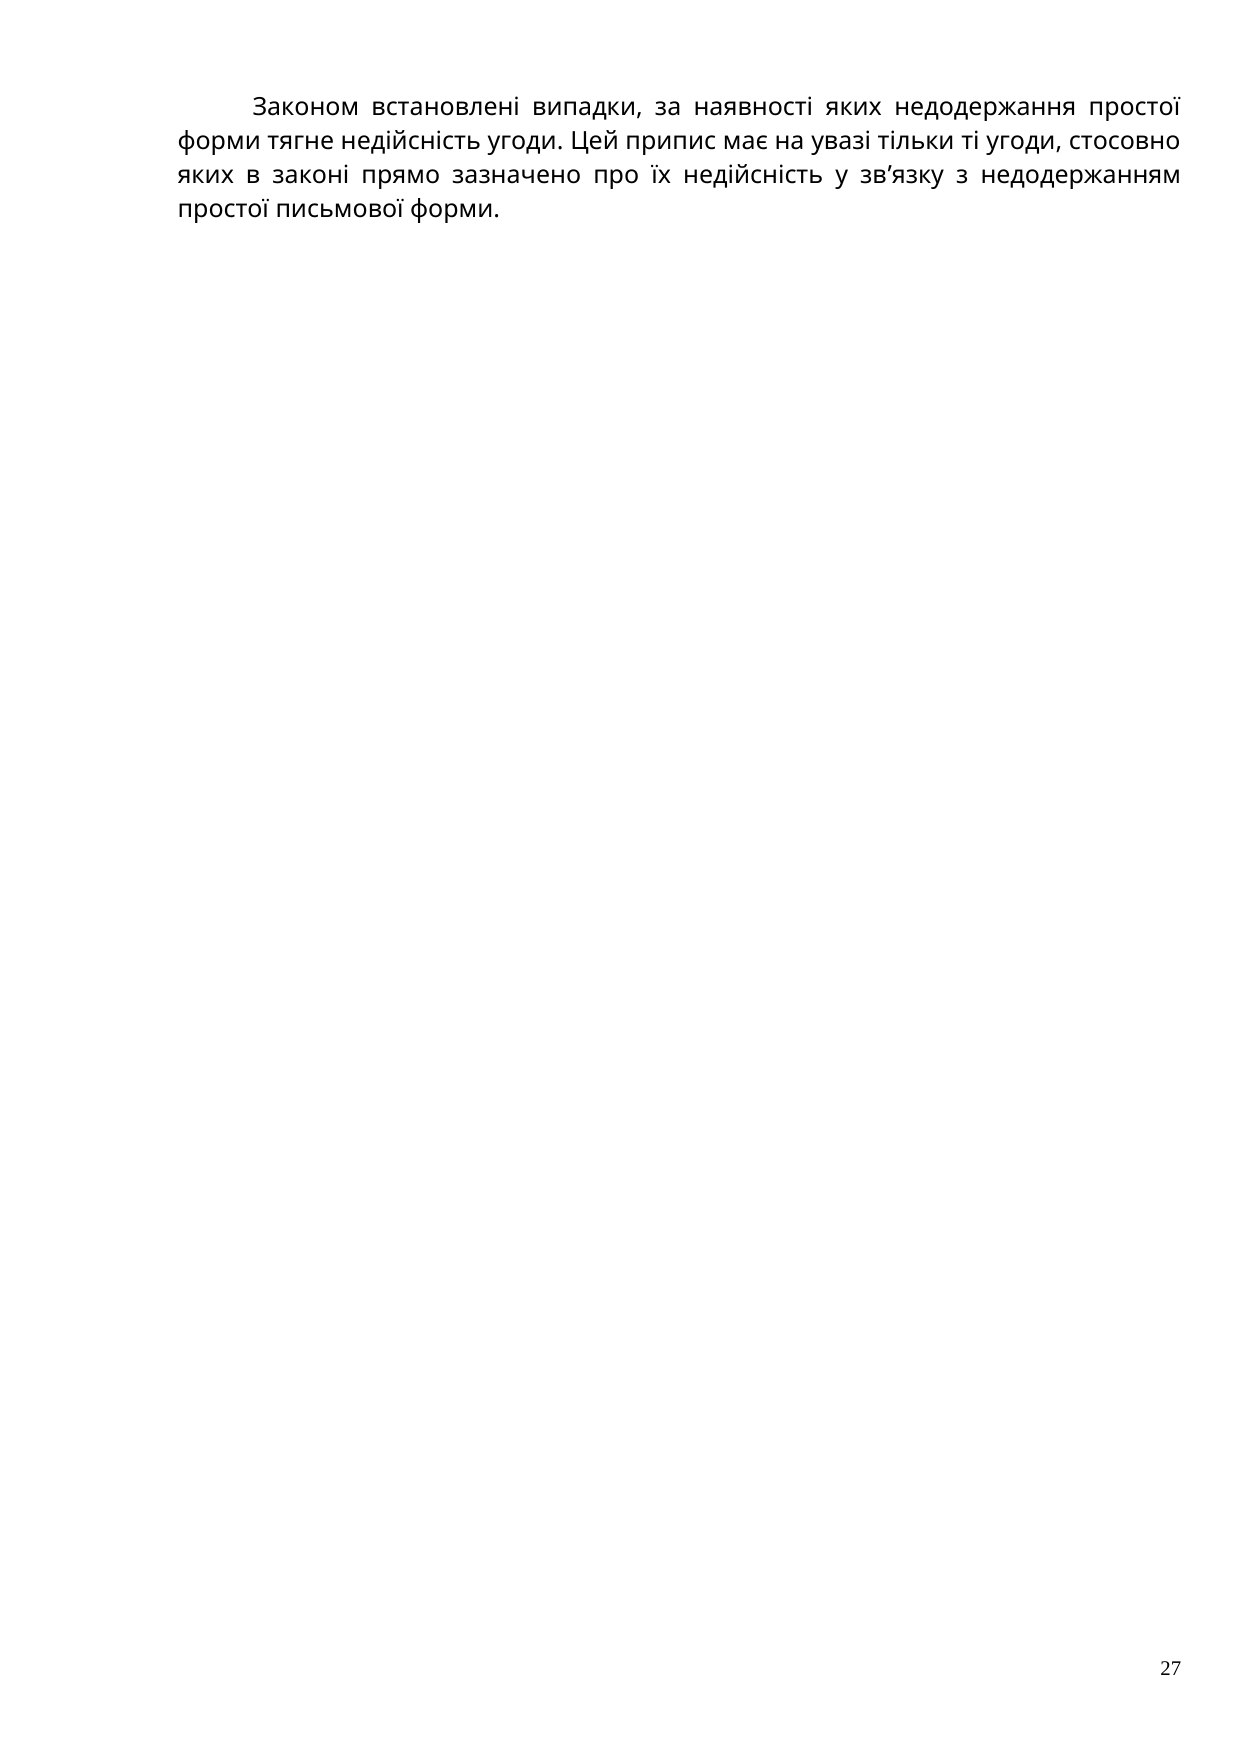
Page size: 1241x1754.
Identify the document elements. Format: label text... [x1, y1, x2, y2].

text Законом встановлені випадки, за наявності яких недодержання простої форми тягне недійсність угоди. Цей припис має на увазі тільки ті угоди, стосовно яких в законі прямо зазначено про їх недійсність у зв’язку з недодержанням простої письмової форми. [177, 89, 1181, 225]
